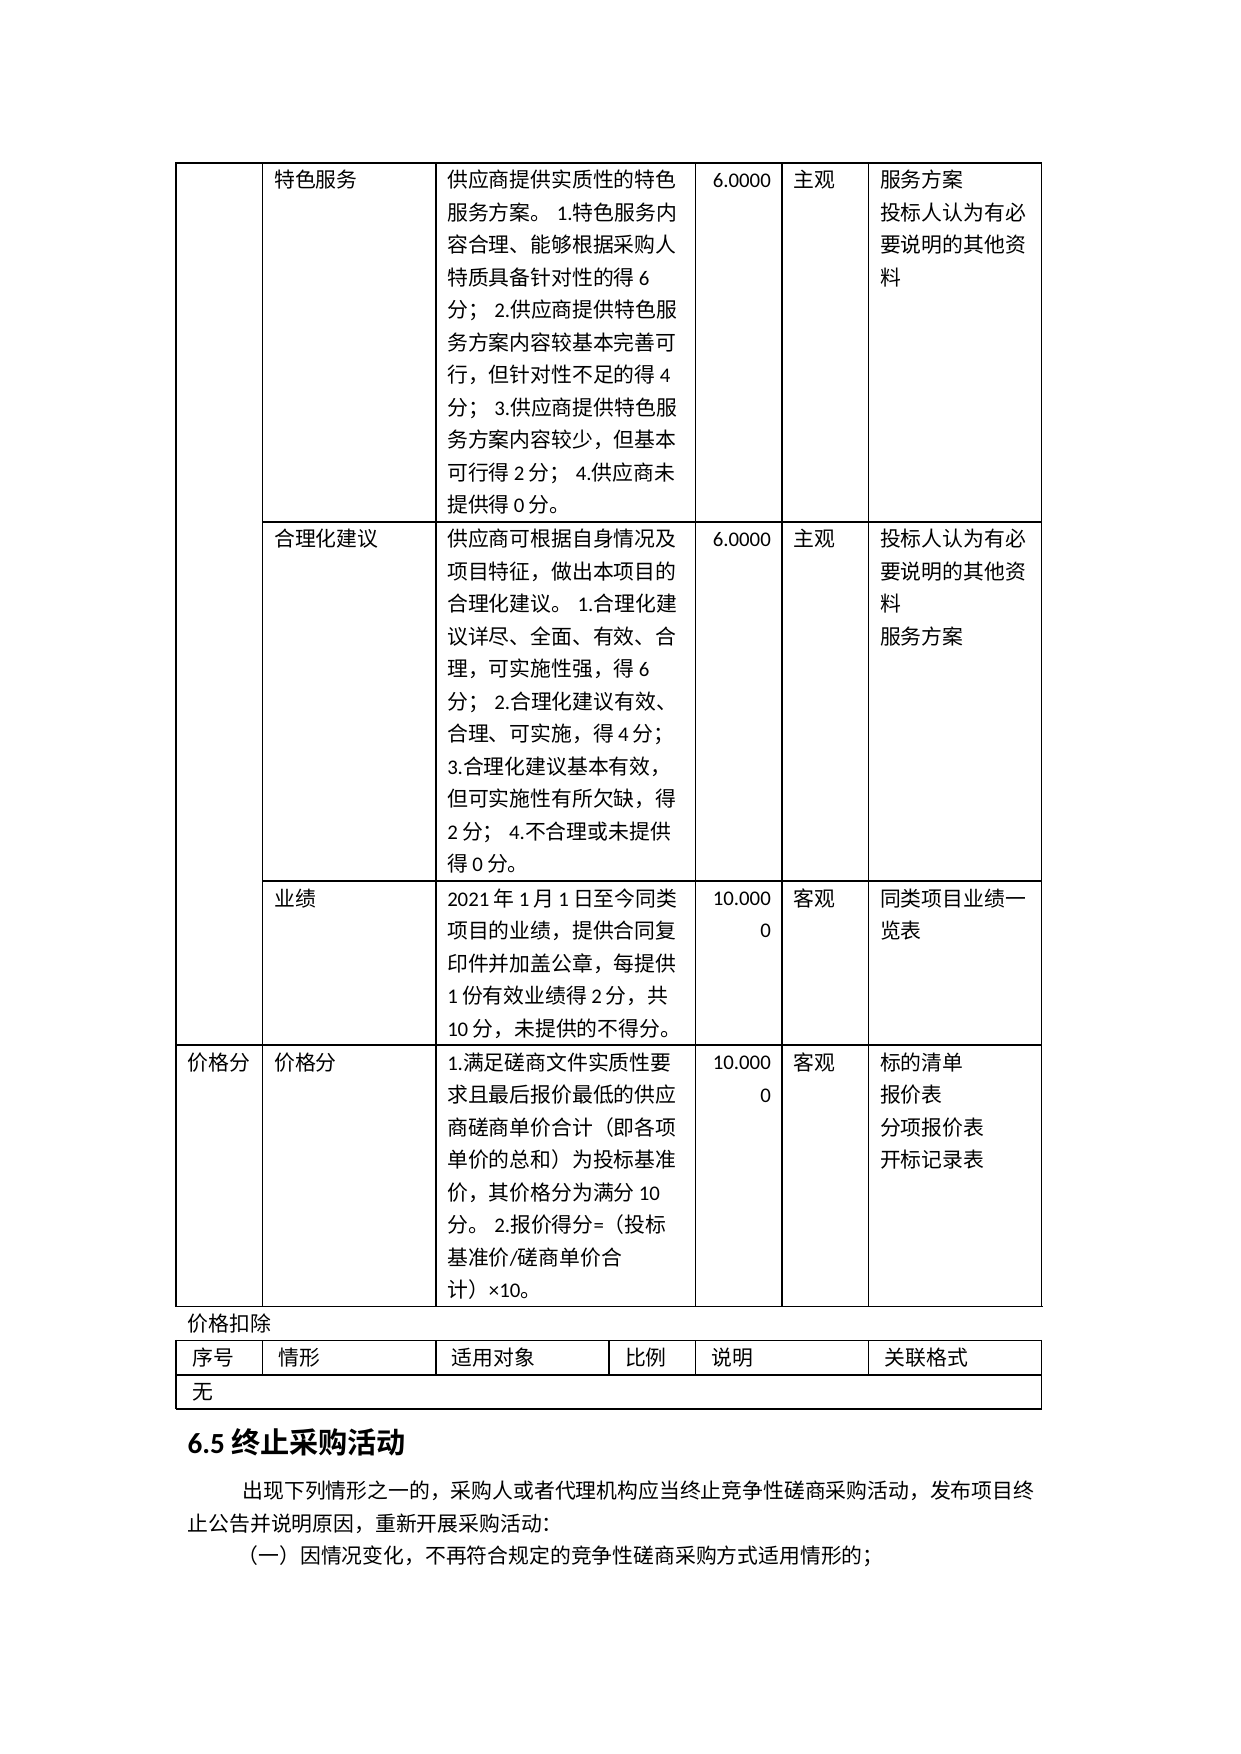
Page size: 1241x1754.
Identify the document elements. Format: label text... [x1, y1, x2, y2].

table_cell 客观 [783, 1046, 868, 1306]
table_header 适用对象 [437, 1341, 608, 1374]
table_cell 10.0000 [696, 1046, 781, 1306]
text 价格扣除 [187, 1307, 1053, 1340]
table_cell 1.满足磋商文件实质性要求且最后报价最低的供应商磋商单价合计（即各项单价的总和）为投标基准价，其价格分为满分10分。 2.报价得分=（投标基准价/磋商单价合计）×10。 [437, 1046, 695, 1306]
table_header 关联格式 [869, 1341, 1041, 1374]
table_header 情形 [263, 1341, 435, 1374]
table_cell 业绩 [263, 882, 435, 1044]
table_cell 特色服务 [263, 164, 435, 521]
text 出现下列情形之一的，采购人或者代理机构应当终止竞争性磋商采购活动，发布项目终止公告并说明原因，重新开展采购活动： [187, 1474, 1053, 1539]
table_cell 价格分 [177, 1046, 262, 1306]
table_cell 投标人认为有必要说明的其他资料 服务方案 [869, 523, 1041, 880]
table_cell 客观 [783, 882, 868, 1044]
table_cell 主观 [783, 523, 868, 880]
table_cell 同类项目业绩一览表 [869, 882, 1041, 1044]
table_header 说明 [696, 1341, 868, 1374]
text （一）因情况变化，不再符合规定的竞争性磋商采购方式适用情形的； [187, 1539, 1053, 1572]
table_cell 无 [177, 1376, 1041, 1408]
text 6.5终止采购活动 [187, 1409, 1053, 1474]
table_cell 合理化建议 [263, 523, 435, 880]
table_cell 2021年1月1日至今同类项目的业绩，提供合同复印件并加盖公章，每提供1份有效业绩得2分，共10分，未提供的不得分。 [437, 882, 695, 1044]
table_cell 供应商提供实质性的特色服务方案。 1.特色服务内容合理、能够根据采购人特质具备针对性的得6分； 2.供应商提供特色服务方案内容较基本完善可行，但针对性不足的得4分； 3.供应商提供特色服务方案内容较少，但基本可行得2分； 4.供应商未提供得0分。 [437, 164, 695, 521]
table_cell 10.0000 [696, 882, 781, 1044]
table_cell 主观 [783, 164, 868, 521]
table_cell 6.0000 [696, 164, 781, 521]
table_cell 6.0000 [696, 523, 781, 880]
table_cell 标的清单 报价表 分项报价表 开标记录表 [869, 1046, 1041, 1306]
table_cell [869, 164, 1041, 521]
table_cell 供应商可根据自身情况及项目特征，做出本项目的合理化建议。 1.合理化建议详尽、全面、有效、合理，可实施性强，得6分； 2.合理化建议有效、合理、可实施，得4分； 3.合理化建议基本有效，但可实施性有所欠缺，得2分； 4.不合理或未提供得0分。 [437, 523, 695, 880]
table_cell 价格分 [263, 1046, 435, 1306]
table_header 比例 [610, 1341, 695, 1374]
table_header 序号 [177, 1341, 262, 1374]
